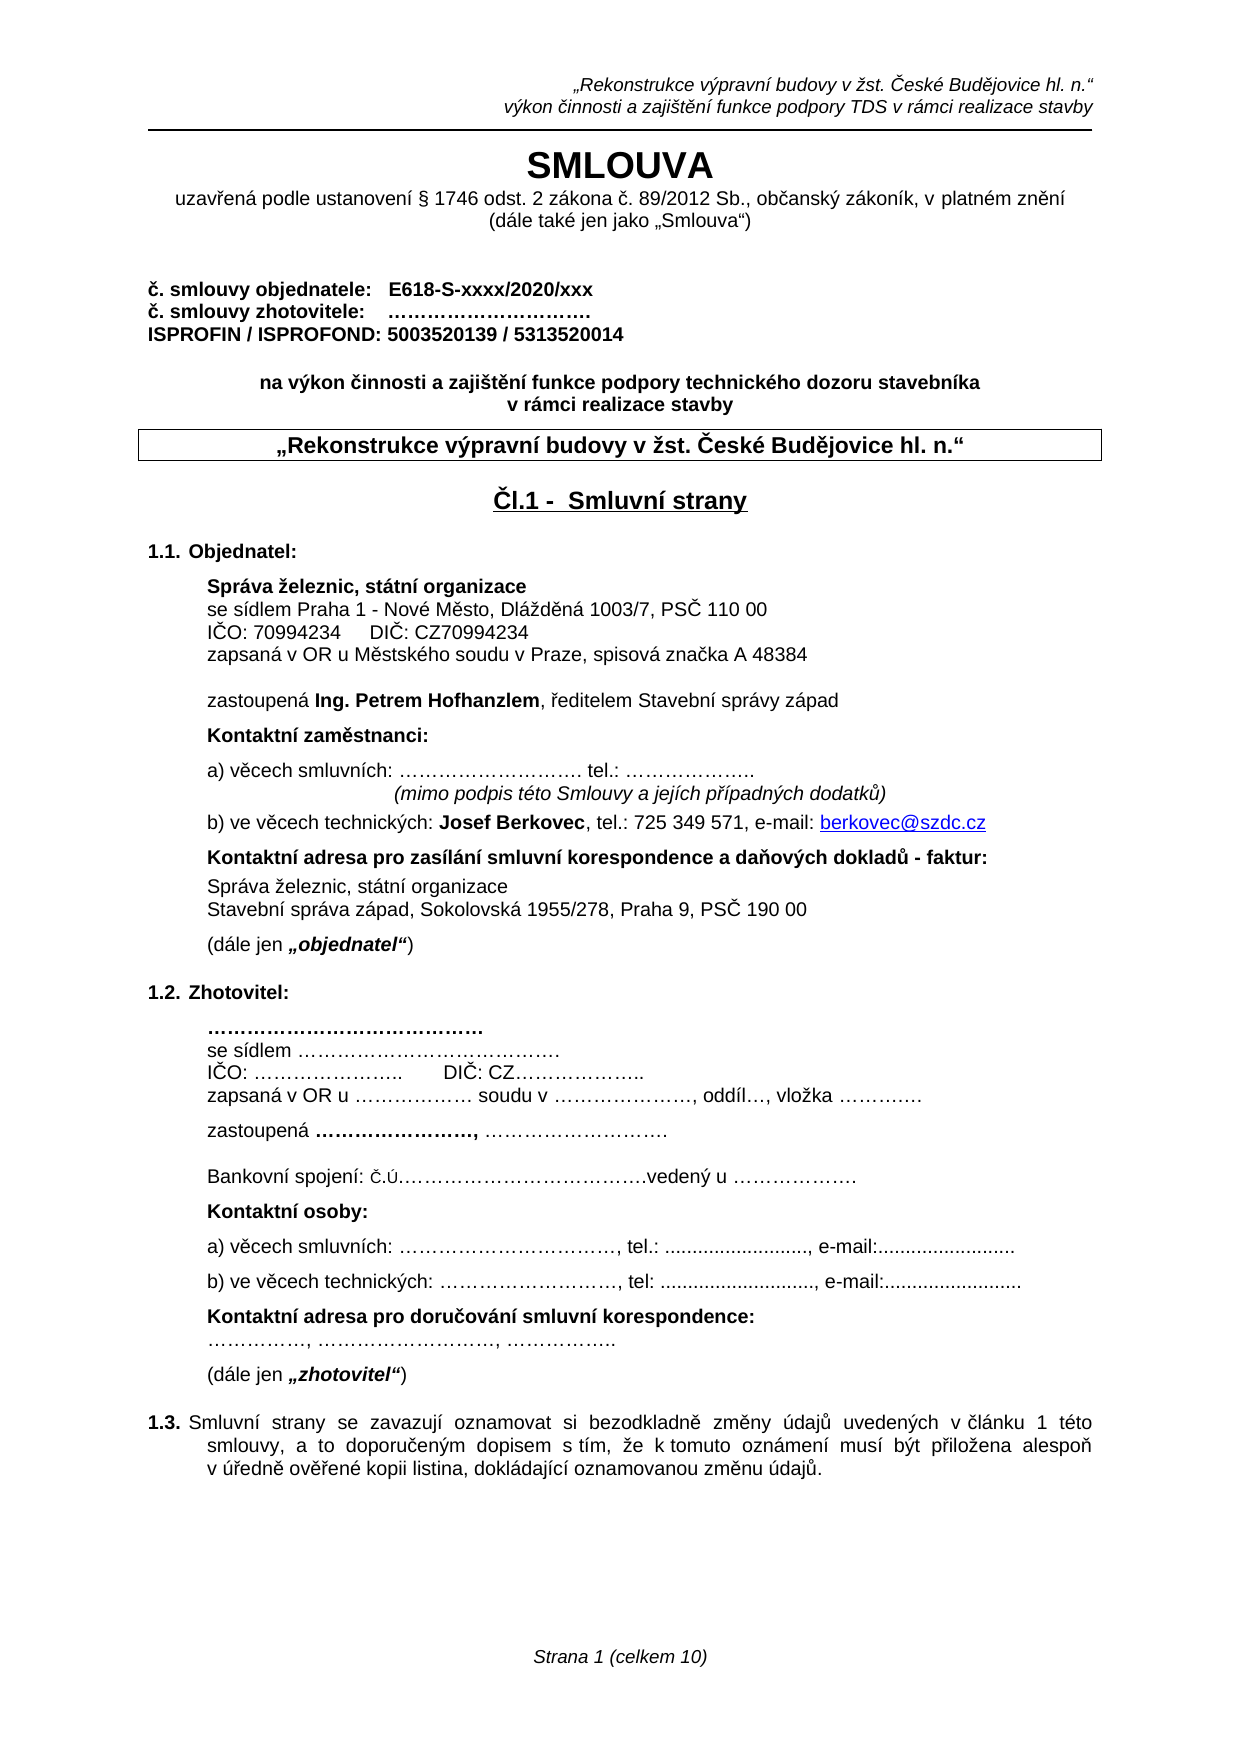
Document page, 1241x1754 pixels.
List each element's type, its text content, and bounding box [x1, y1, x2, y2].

text Stavební správa západ, Sokolovská 1955/278, Praha 9, PSČ 190 00 [207, 898, 1092, 920]
text Kontaktní osoby: [207, 1200, 1092, 1222]
text uzavřená podle ustanovení § 1746 odst. 2 zákona č. 89/2012 Sb., občanský zákoník, v platném znění [148, 187, 1092, 209]
text „Rekonstrukce výpravní budovy v žst. České Budějovice hl. n.“ [139, 430, 1101, 460]
text zapsaná v OR u ……………… soudu v …………………, oddíl…, vložka ……….… [207, 1084, 1092, 1107]
list Smluvní strany se zavazují oznamovat si bezodkladně změny údajů uvedených v článku 1 této smlouvy, a to doporučeným dopisem s tím, že k tomuto oznámení musí být přiložena alespoň v úředně ověřené kopii listina, dokládající oznamovanou změnu údajů. [148, 1411, 1092, 1479]
text Kontaktní adresa pro zasílání smluvní korespondence a daňových dokladů - faktur: [207, 846, 1092, 869]
list Objednatel: [148, 540, 1092, 563]
text Bankovní spojení: č.ú.……………………………….vedený u ………………. [207, 1164, 1092, 1187]
text (dále jen „zhotovitel“) [207, 1363, 1092, 1386]
text č. smlouvy zhotovitele: …………………………. [148, 300, 1092, 323]
text ISPROFIN / ISPROFOND: 5003520139 / 5313520014 [148, 323, 1092, 346]
text (mimo podpis této Smlouvy a jejích případných dodatků) [207, 782, 1092, 804]
text IČO: 70994234 DIČ: CZ70994234 [207, 621, 1092, 643]
text se sídlem …………………………………. [207, 1038, 1092, 1061]
text ……………, ………………………, …………….. [207, 1328, 1092, 1351]
text (dále také jen jako „Smlouva“) [148, 209, 1092, 232]
text na výkon činnosti a zajištění funkce podpory technického dozoru stavebníka [148, 371, 1092, 393]
text se sídlem Praha 1 - Nové Město, Dlážděná 1003/7, PSČ 110 00 [207, 598, 1092, 621]
text (dále jen „objednatel“) [207, 933, 1092, 956]
text zapsaná v OR u Městského soudu v Praze, spisová značka A 48384 [207, 643, 1092, 666]
text Správa železnic, státní organizace [207, 875, 1092, 898]
text Správa železnic, státní organizace [207, 575, 1092, 598]
text zastoupená ……………………, ………………………. [207, 1119, 1092, 1142]
text č. smlouvy objednatele: E618-S-xxxx/2020/xxx [148, 277, 1092, 300]
text IČO: ………………….. DIČ: CZ……………….. [207, 1061, 1092, 1084]
text a) věcech smluvních: ……………………………, tel.: .........................., e-mail:......................... [207, 1235, 1092, 1258]
text b) ve věcech technických: Josef Berkovec, tel.: 725 349 571, e-mail: berkovec@szdc.cz [207, 811, 1092, 833]
text Kontaktní zaměstnanci: [207, 724, 1092, 747]
text v rámci realizace stavby [148, 393, 1092, 416]
text a) věcech smluvních: ………………………. tel.: ……………….. [207, 759, 1092, 782]
subtitle Čl.1 - Smluvní strany [148, 486, 1092, 515]
text …………………………………… [207, 1016, 1092, 1038]
text Kontaktní adresa pro doručování smluvní korespondence: [207, 1305, 1092, 1328]
text b) ve věcech technických: ………………………, tel: ............................, e-mail:......................... [207, 1270, 1092, 1293]
text zastoupená Ing. Petrem Hofhanzlem, ředitelem Stavební správy západ [207, 689, 1092, 711]
text SMLOUVA [148, 143, 1092, 187]
list Zhotovitel: [148, 981, 1092, 1003]
